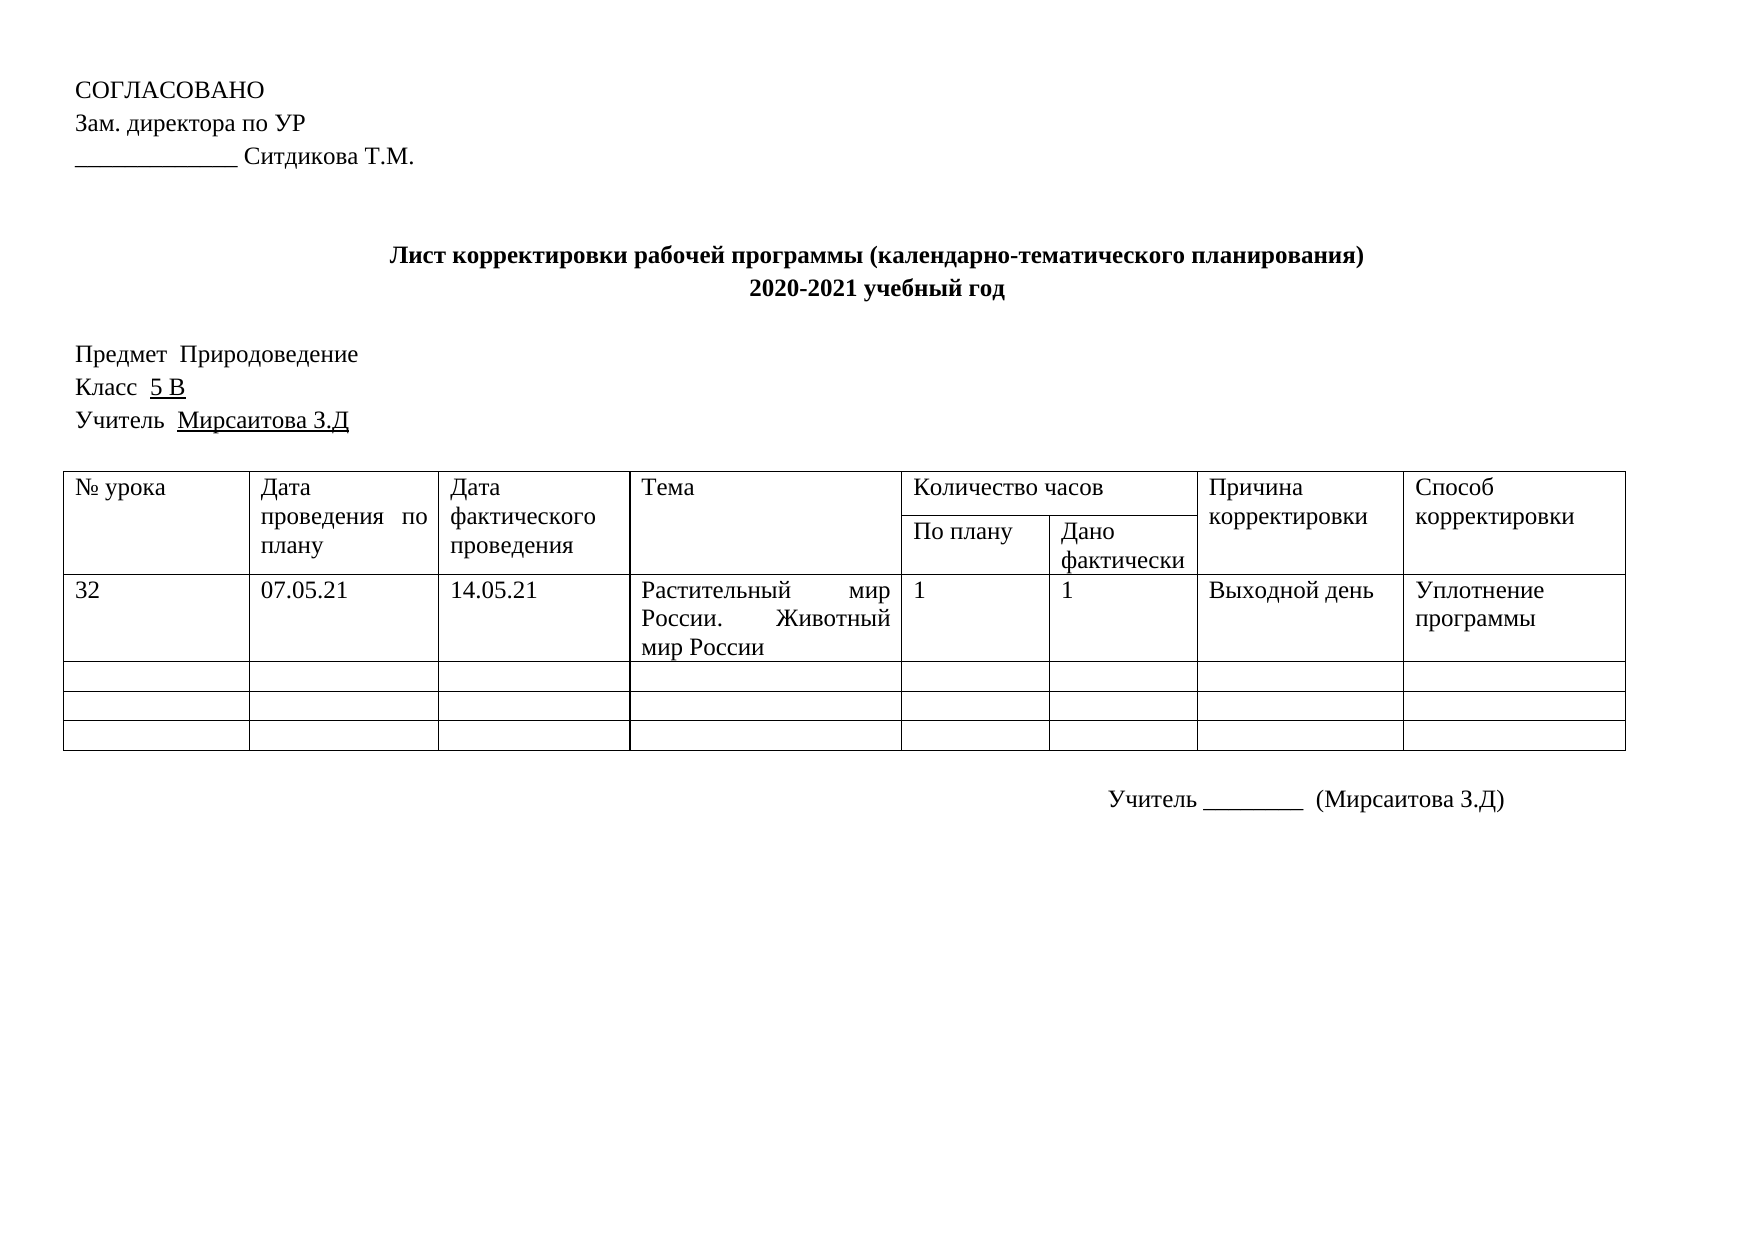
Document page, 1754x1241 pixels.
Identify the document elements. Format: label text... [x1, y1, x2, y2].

table_cell 32 [64, 575, 249, 661]
table_cell Выходной день [1198, 575, 1403, 661]
table_cell [250, 662, 438, 691]
text Класс 5 В [75, 372, 1679, 401]
table_header Дата проведения по плану [250, 472, 438, 574]
table_cell [1404, 662, 1625, 691]
table_cell [1050, 721, 1197, 750]
table_header Тема [631, 472, 901, 574]
table_cell [64, 662, 249, 691]
table_cell [250, 692, 438, 720]
table_header № урока [64, 472, 249, 574]
table_cell 1 [1050, 575, 1197, 661]
table_cell [631, 721, 901, 750]
table_cell Уплотнение программы [1404, 575, 1625, 661]
table_cell [1050, 692, 1197, 720]
table_cell [631, 662, 901, 691]
table_cell [631, 692, 901, 720]
table_cell [439, 662, 629, 691]
table_cell [64, 692, 249, 720]
text Учитель Мирсаитова З.Д [75, 405, 1679, 434]
table_cell По плану [902, 516, 1049, 574]
table_cell [1198, 662, 1403, 691]
table_cell [902, 662, 1049, 691]
text Лист корректировки рабочей программы (календарно-тематического планирования) [75, 240, 1679, 269]
table_header Причина корректировки [1198, 472, 1403, 574]
table_header Количество часов [902, 472, 1197, 515]
table_cell [64, 721, 249, 750]
table_cell [1404, 721, 1625, 750]
table_cell [439, 721, 629, 750]
text Зам. директора по УР [75, 108, 1679, 137]
table_cell [439, 692, 629, 720]
table_cell Растительный мир России. Животный мир России [631, 575, 901, 661]
table_header Способ корректировки [1404, 472, 1625, 574]
table_header Дата фактического проведения [439, 472, 629, 574]
text 2020-2021 учебный год [75, 273, 1679, 302]
table_cell [1198, 721, 1403, 750]
table_cell [250, 721, 438, 750]
table_cell [1050, 662, 1197, 691]
table_cell Дано фактически [1050, 516, 1197, 574]
table_cell [902, 721, 1049, 750]
table_cell [1198, 692, 1403, 720]
text Учитель ________ (Мирсаитова З.Д) [75, 784, 1679, 813]
text СОГЛАСОВАНО [75, 75, 1679, 104]
table_cell [902, 692, 1049, 720]
table_cell 07.05.21 [250, 575, 438, 661]
table_cell 14.05.21 [439, 575, 629, 661]
text Предмет Природоведение [75, 339, 1679, 368]
table_cell 1 [902, 575, 1049, 661]
table_cell [1404, 692, 1625, 720]
text _____________ Ситдикова Т.М. [75, 141, 1679, 170]
